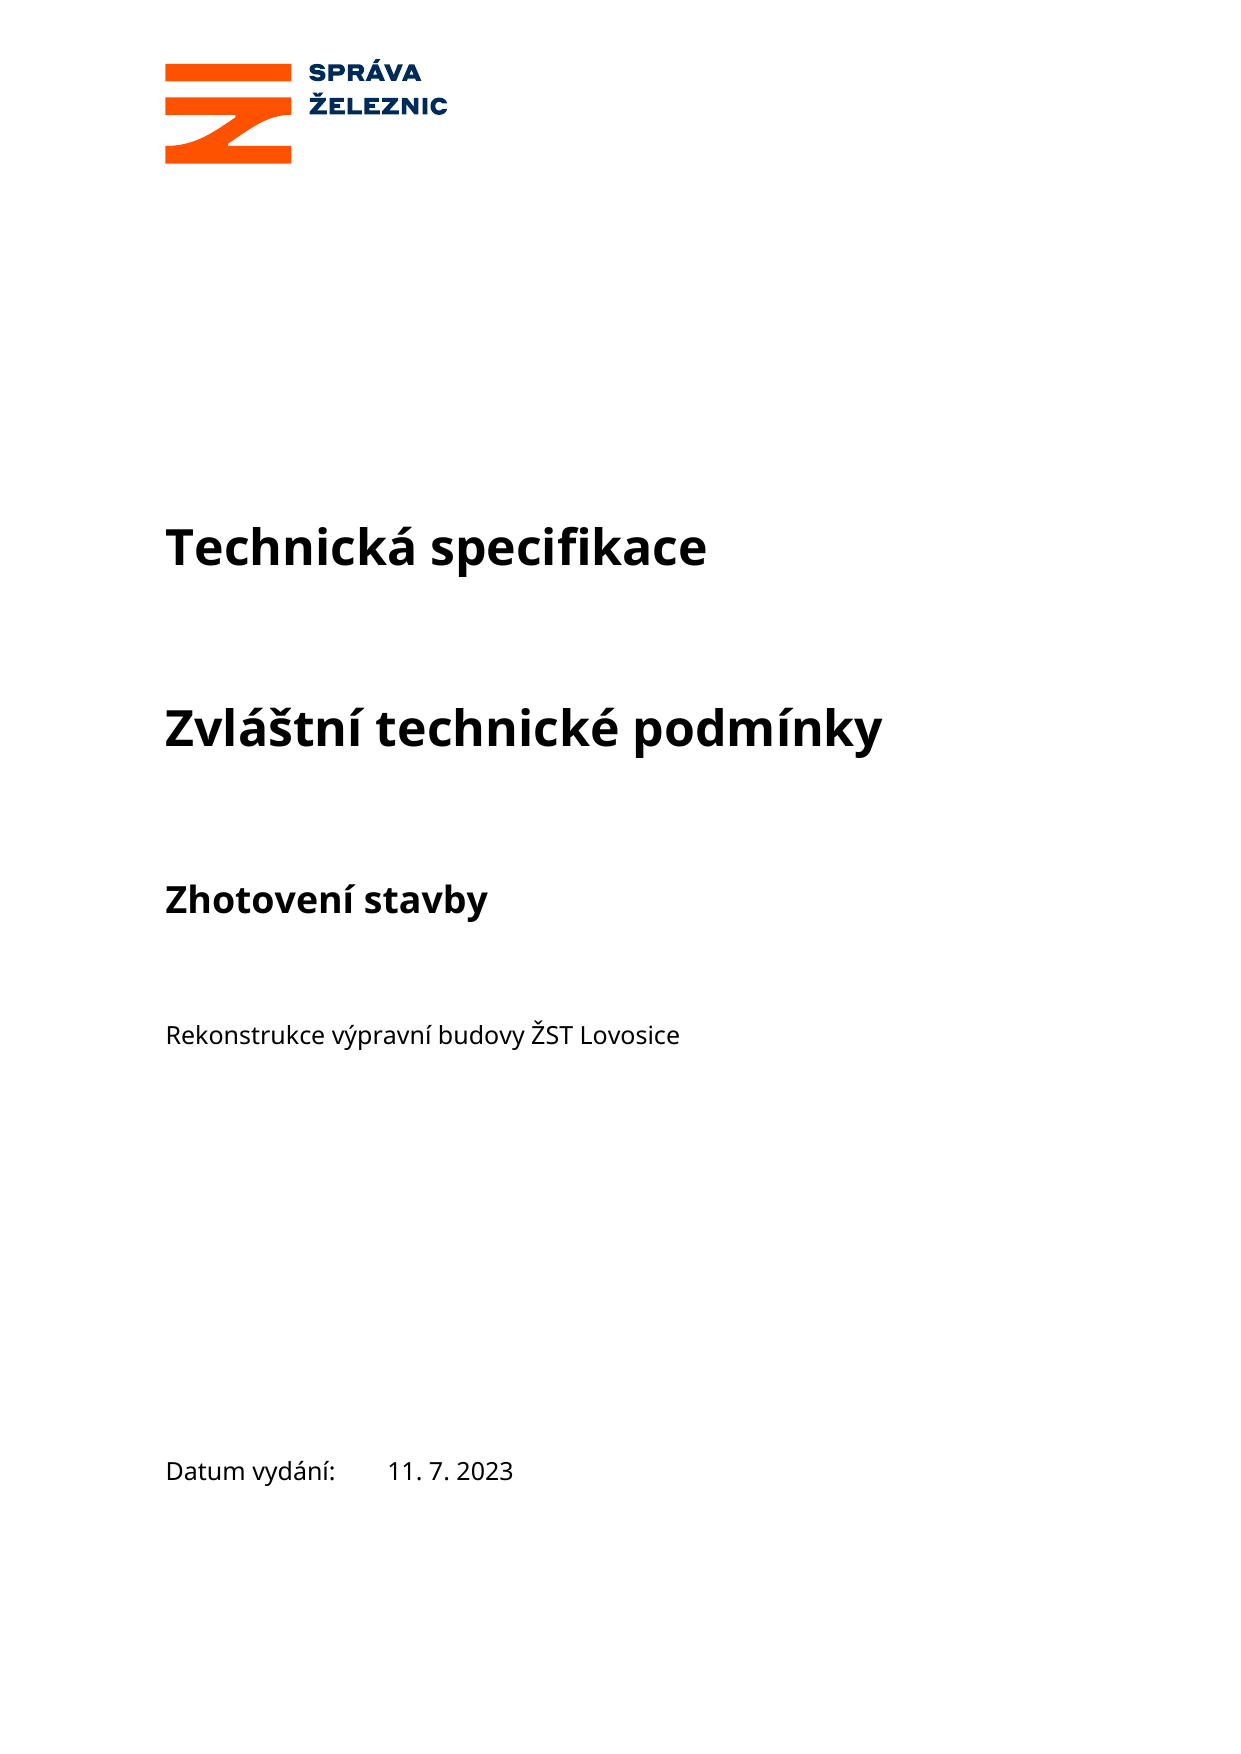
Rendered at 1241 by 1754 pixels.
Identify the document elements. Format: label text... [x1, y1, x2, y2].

text Technická specifikace [165, 512, 1075, 580]
text Datum vydání: 11. 7. 2023 [165, 1454, 1075, 1488]
text Zvláštní technické podmínky [165, 693, 1075, 761]
text Zhotovení stavby [165, 874, 1075, 925]
